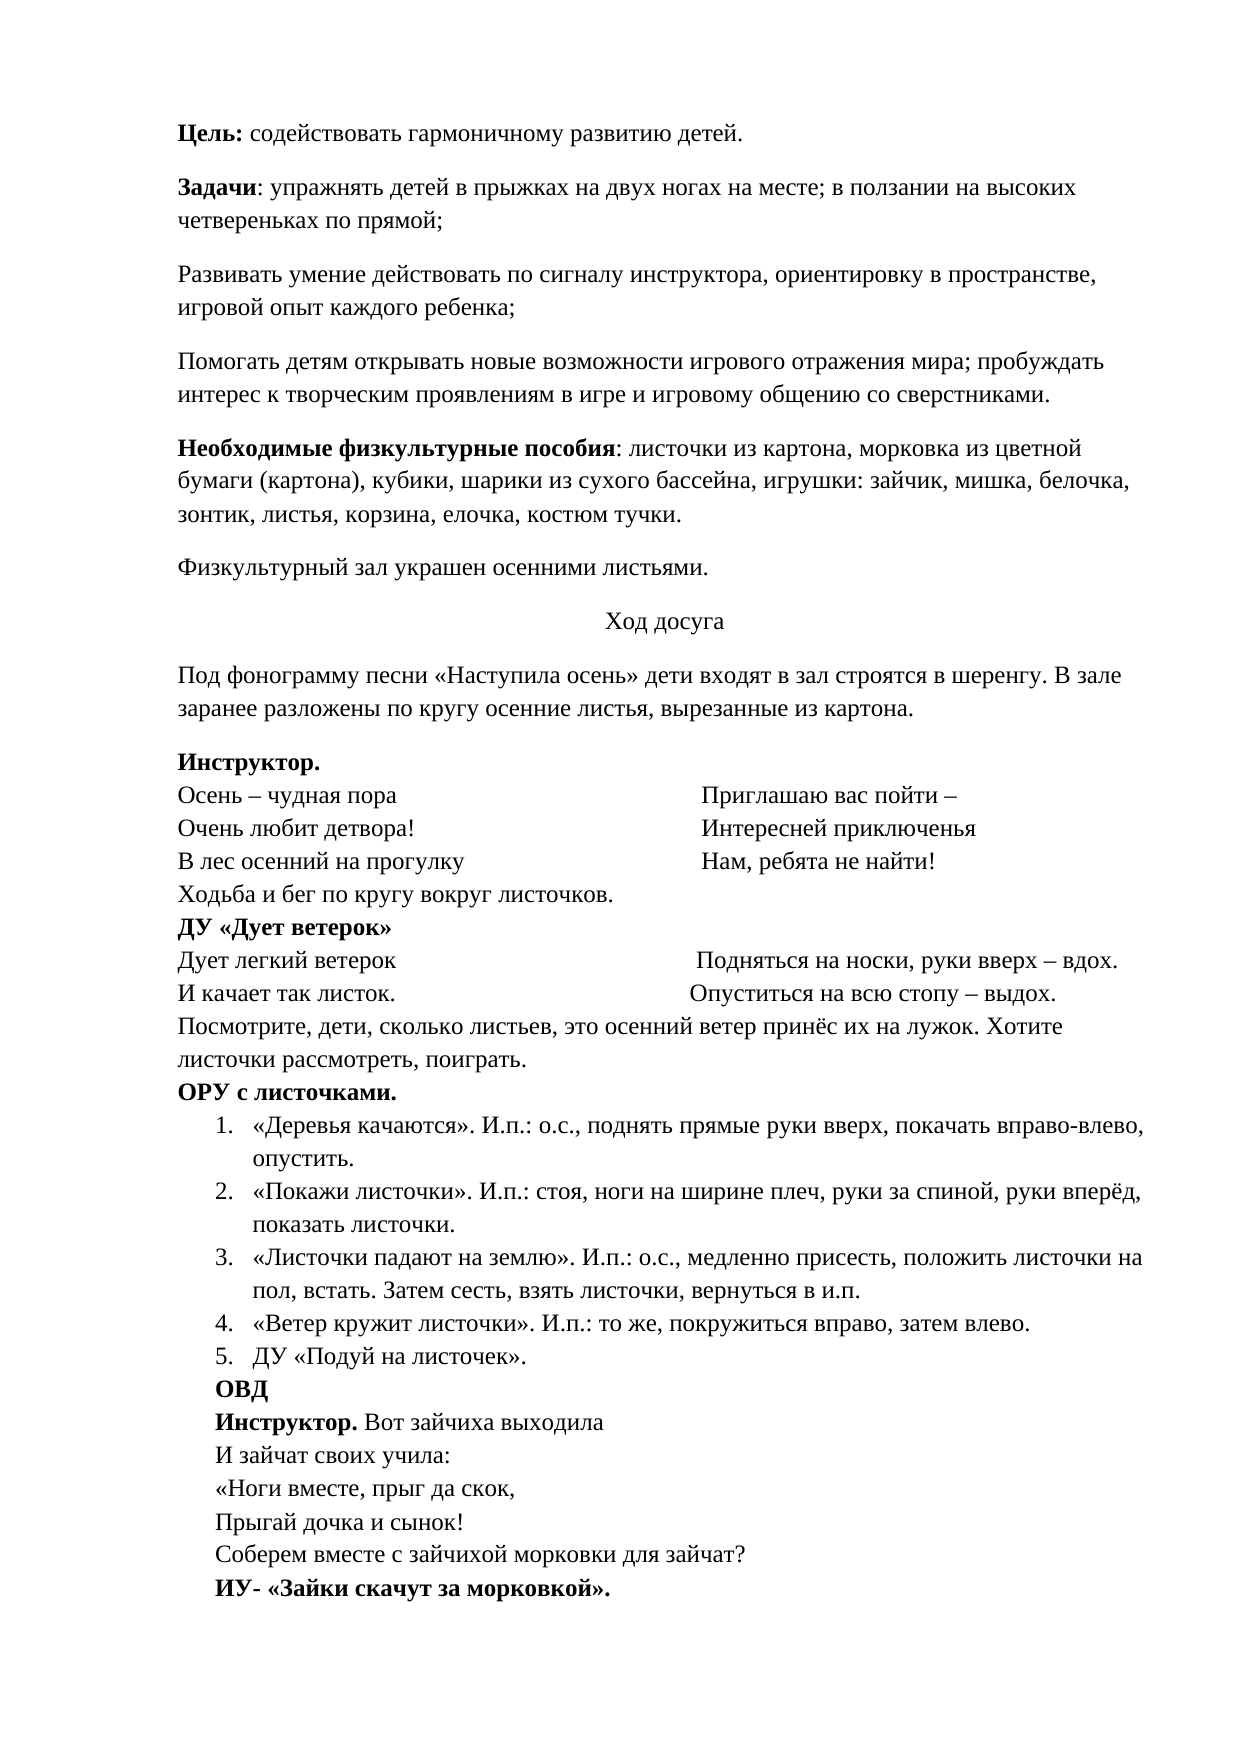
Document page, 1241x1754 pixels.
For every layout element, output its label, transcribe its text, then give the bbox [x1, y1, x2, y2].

list «Деревья качаются». И.п.: о.с., поднять прямые руки вверх, покачать вправо-влево, опустить. [215, 1110, 1152, 1172]
text Инструктор. Вот зайчиха выходила [215, 1407, 1152, 1436]
text Соберем вместе с зайчихой морковки для зайчат? [215, 1539, 1152, 1568]
text ДУ «Дует ветерок» [177, 912, 1152, 941]
text Помогать детям открывать новые возможности игрового отражения мира; пробуждать интерес к творческим проявлениям в игре и игровому общению со сверстниками. [177, 346, 1152, 407]
text Приглашаю вас пойти – [701, 780, 1152, 809]
text Нам, ребята не найти! [701, 846, 1152, 875]
list «Ветер кружит листочки». И.п.: то же, покружиться вправо, затем влево. [215, 1308, 1152, 1337]
text И качает так листок. Опуститься на всю стопу – выдох. [177, 978, 1152, 1007]
text Осень – чудная пора [177, 780, 627, 809]
text Ход досуга [177, 606, 1152, 635]
text Интересней приключенья [701, 813, 1152, 842]
text В лес осенний на прогулку [177, 846, 627, 875]
text «Ноги вместе, прыг да скок, [215, 1473, 1152, 1502]
list «Покажи листочки». И.п.: стоя, ноги на ширине плеч, руки за спиной, руки вперёд, показать листочки. [215, 1176, 1152, 1238]
text Инструктор. [177, 747, 1152, 776]
text Цель: содействовать гармоничному развитию детей. [177, 118, 1152, 147]
text Прыгай дочка и сынок! [215, 1507, 1152, 1535]
text Посмотрите, дети, сколько листьев, это осенний ветер принёс их на лужок. Хотите листочки рассмотреть, поиграть. [177, 1011, 1152, 1073]
text Развивать умение действовать по сигналу инструктора, ориентировку в пространстве, игровой опыт каждого ребенка; [177, 259, 1152, 321]
text Очень любит детвора! [177, 813, 627, 842]
text Задачи: упражнять детей в прыжках на двух ногах на месте; в ползании на высоких четвереньках по прямой; [177, 172, 1152, 234]
text Необходимые физкультурные пособия: листочки из картона, морковка из цветной бумаги (картона), кубики, шарики из сухого бассейна, игрушки: зайчик, мишка, белочка, зонтик, листья, корзина, елочка, костюм тучки. [177, 433, 1152, 527]
text ОРУ с листочками. [177, 1077, 1152, 1106]
text И зайчат своих учила: [215, 1441, 1152, 1469]
text Дует легкий ветерок Подняться на носки, руки вверх – вдох. [177, 945, 1152, 974]
text Под фонограмму песни «Наступила осень» дети входят в зал строятся в шеренгу. В зале заранее разложены по кругу осенние листья, вырезанные из картона. [177, 660, 1152, 722]
text Физкультурный зал украшен осенними листьями. [177, 552, 1152, 581]
text ИУ- «Зайки скачут за морковкой». [215, 1573, 1152, 1601]
text ОВД [215, 1374, 1152, 1403]
list «Листочки падают на землю». И.п.: о.с., медленно присесть, положить листочки на пол, встать. Затем сесть, взять листочки, вернуться в и.п. [215, 1242, 1152, 1304]
list ДУ «Подуй на листочек». [215, 1341, 1152, 1370]
text Ходьба и бег по кругу вокруг листочков. [177, 879, 1152, 908]
